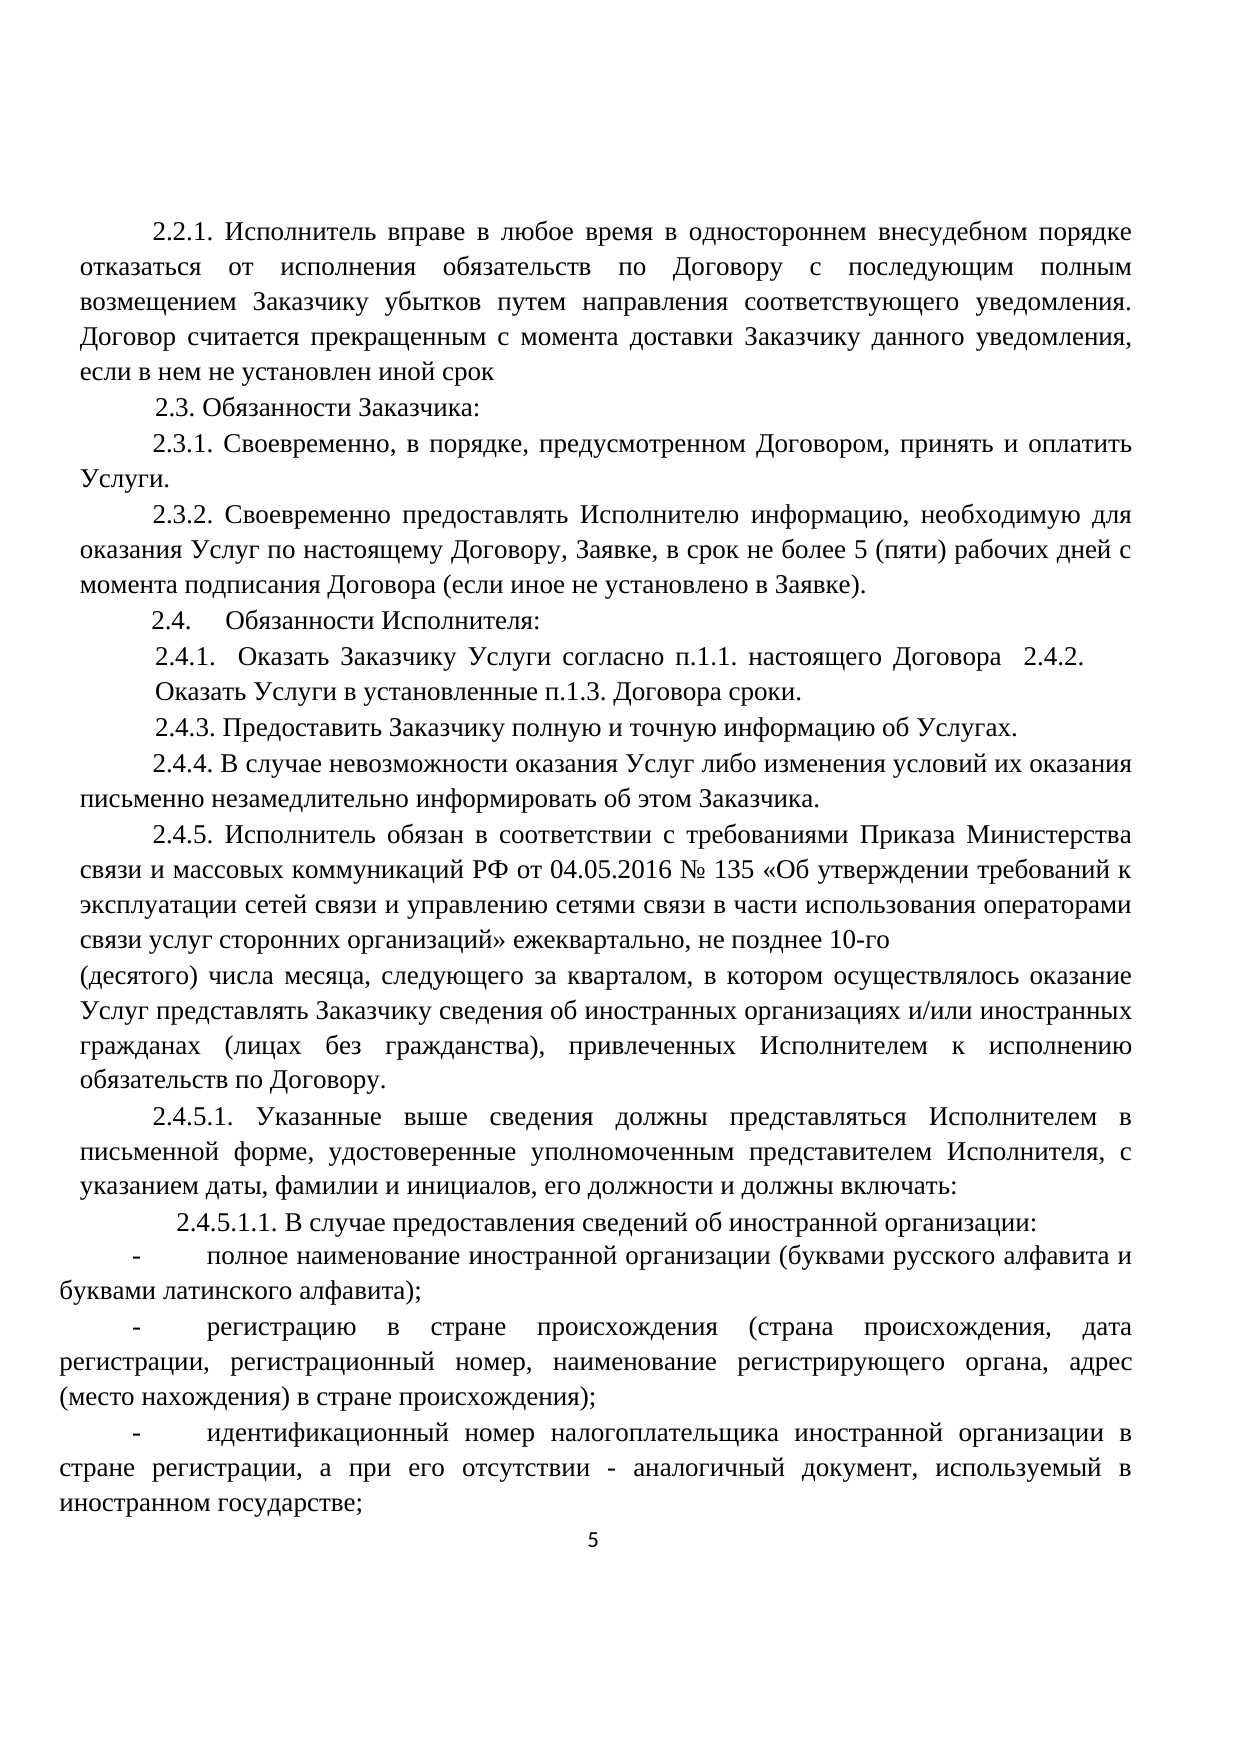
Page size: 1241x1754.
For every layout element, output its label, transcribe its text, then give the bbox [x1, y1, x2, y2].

text 2.4. Обязанности Исполнителя: [59, 604, 1133, 635]
text 2.2.1. Исполнитель вправе в любое время в одностороннем внесудебном порядке отказаться от исполнения обязательств по Договору с последующим полным возмещением Заказчику убытков путем направления соответствующего уведомления. Договор считается прекращенным с момента доставки Заказчику данного уведомления, если в нем не установлен иной срок [79, 216, 1133, 386]
text 2.3.1. Своевременно, в порядке, предусмотренном Договором, принять и оплатить Услуги. [79, 427, 1133, 493]
text 2.4.1. Оказать Заказчику Услуги согласно п.1.1. настоящего Договора 2.4.2. Оказать Услуги в установленные п.1.3. Договора сроки. [155, 640, 1086, 706]
text (десятого) числа месяца, следующего за кварталом, в котором осуществлялось оказание Услуг представлять Заказчику сведения об иностранных организациях и/или иностранных гражданах (лицах без гражданства), привлеченных Исполнителем к исполнению обязательств по Договору. [79, 959, 1133, 1095]
list полное наименование иностранной организации (буквами русского алфавита и буквами латинского алфавита); [59, 1239, 1133, 1305]
text 2.4.3. Предоставить Заказчику полную и точную информацию об Услугах. [155, 711, 1133, 742]
text 2.3.2. Своевременно предоставлять Исполнителю информацию, необходимую для оказания Услуг по настоящему Договору, Заявке, в срок не более 5 (пяти) рабочих дней с момента подписания Договора (если иное не установлено в Заявке). [79, 498, 1133, 599]
text 2.4.5.1.1. В случае предоставления сведений об иностранной организации: [81, 1206, 1133, 1237]
text 2.4.5.1. Указанные выше сведения должны представляться Исполнителем в письменной форме, удостоверенные уполномоченным представителем Исполнителя, с указанием даты, фамилии и инициалов, его должности и должны включать: [79, 1100, 1133, 1201]
text 2.3. Обязанности Заказчика: [155, 391, 1133, 422]
list регистрацию в стране происхождения (страна происхождения, дата регистрации, регистрационный номер, наименование регистрирующего органа, адрес (место нахождения) в стране происхождения); [59, 1310, 1133, 1411]
text 2.4.4. В случае невозможности оказания Услуг либо изменения условий их оказания письменно незамедлительно информировать об этом Заказчика. [79, 748, 1133, 813]
list идентификационный номер налогоплательщика иностранной организации в стране регистрации, а при его отсутствии - аналогичный документ, используемый в иностранном государстве; [59, 1416, 1133, 1517]
text 2.4.5. Исполнитель обязан в соответствии с требованиями Приказа Министерства связи и массовых коммуникаций РФ от 04.05.2016 № 135 «Об утверждении требований к эксплуатации сетей связи и управлению сетями связи в части использования операторами связи услуг сторонних организаций» ежеквартально, не позднее 10-го [79, 819, 1133, 954]
